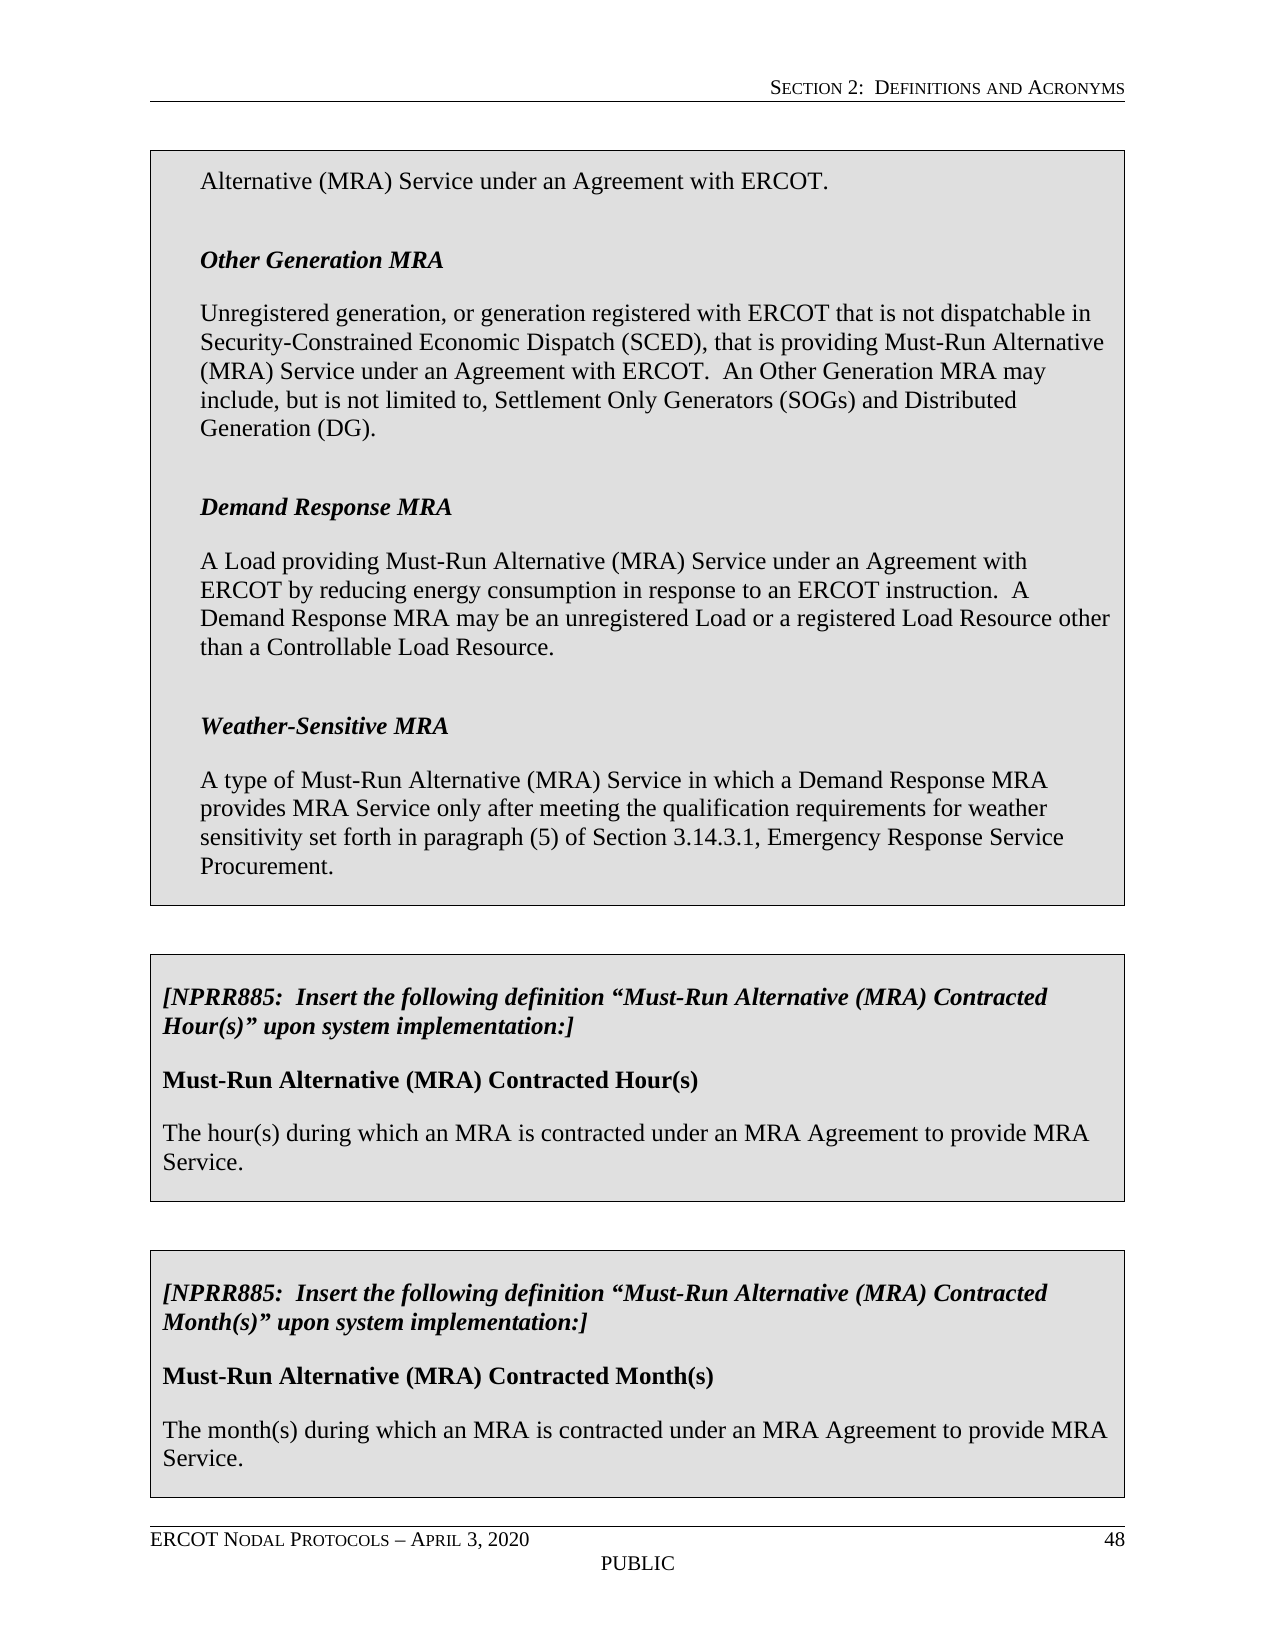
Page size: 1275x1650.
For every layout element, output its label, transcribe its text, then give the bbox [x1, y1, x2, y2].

table_header [NPRR885: Insert the following definition “Must-Run Alternative (MRA) Contracted Month(s)” upon system implementation:] Must-Run Alternative (MRA) Contracted Month(s) The month(s) during which an MRA is contracted under an MRA Agreement to provide MRA Service. [151, 1251, 1124, 1497]
table_header [NPRR885: Insert the following definition “Must-Run Alternative (MRA) Contracted Hour(s)” upon system implementation:] Must-Run Alternative (MRA) Contracted Hour(s) The hour(s) during which an MRA is contracted under an MRA Agreement to provide MRA Service. [151, 955, 1124, 1201]
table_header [151, 151, 1124, 905]
